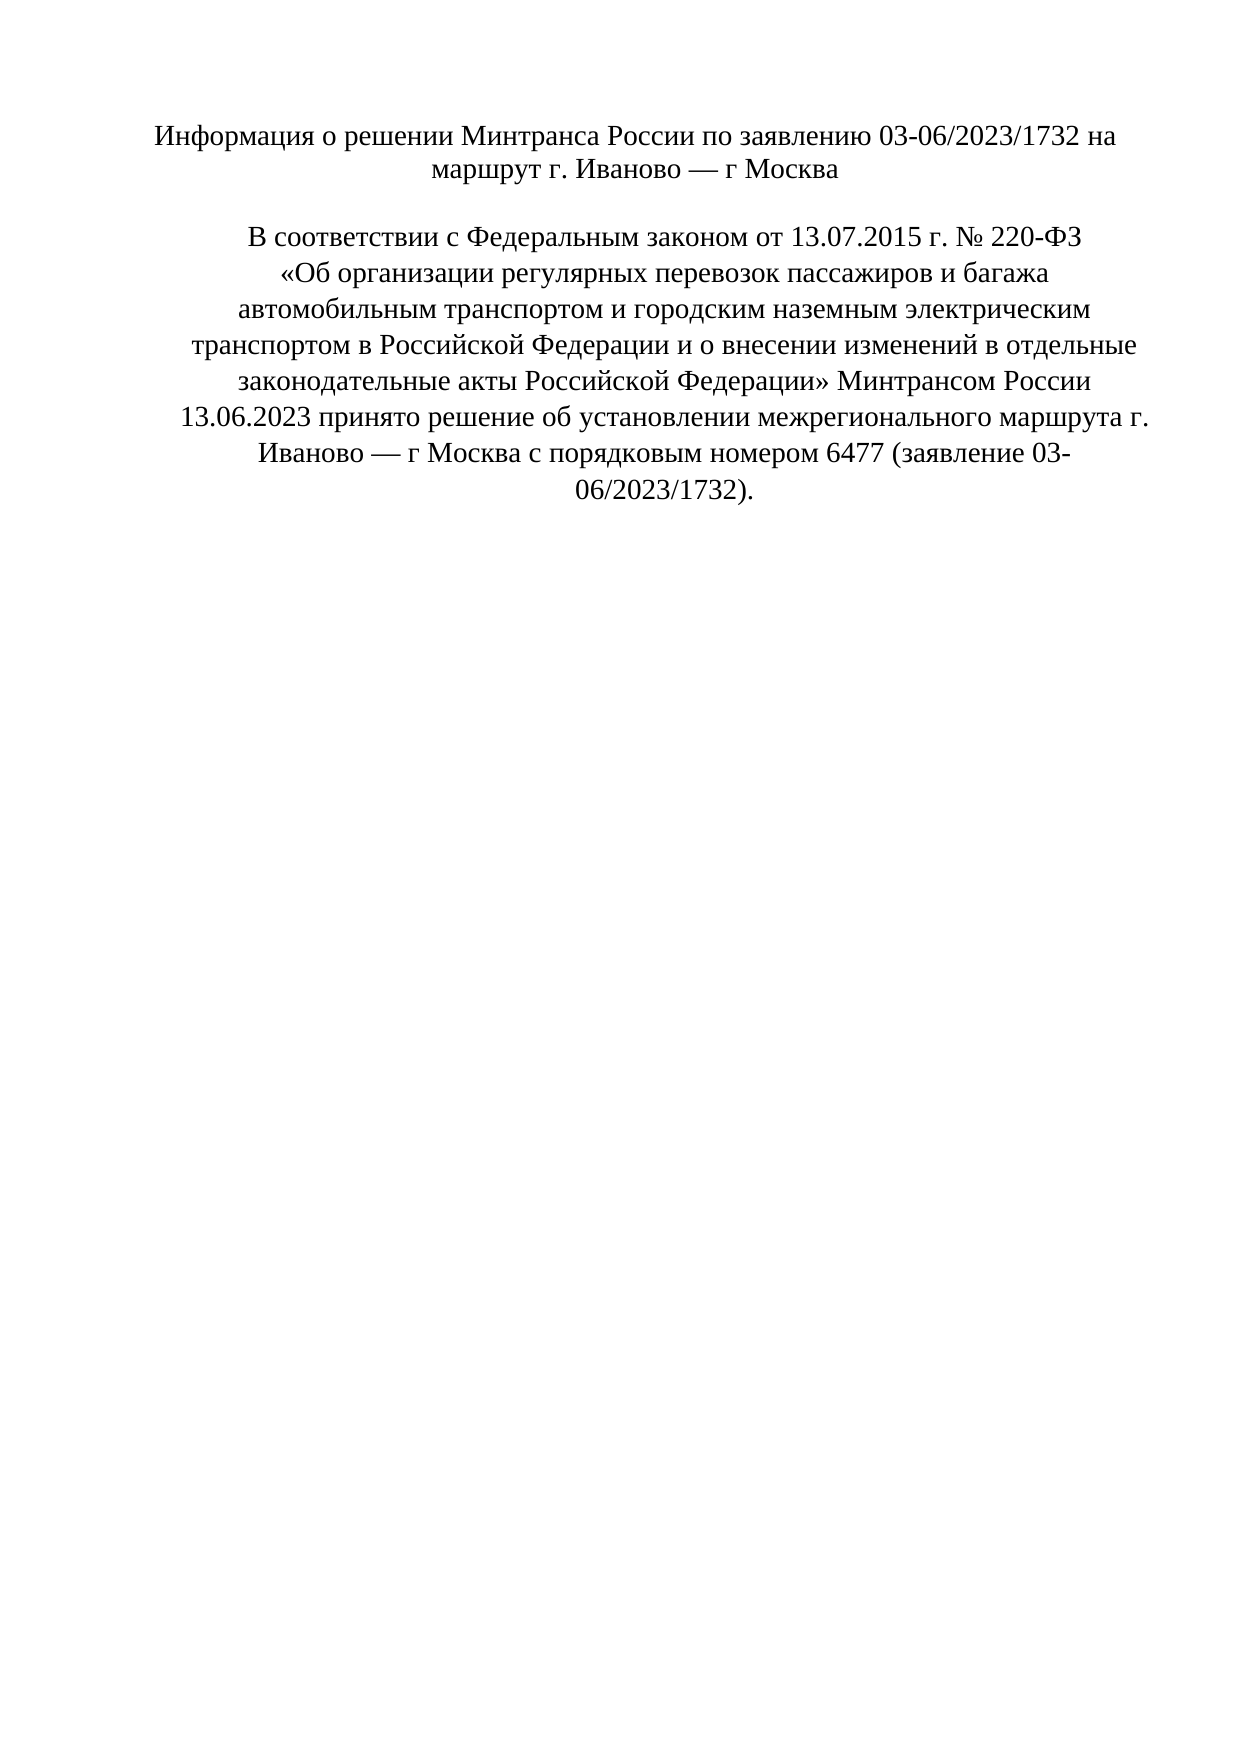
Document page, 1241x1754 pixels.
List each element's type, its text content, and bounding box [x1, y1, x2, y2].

text В соответствии с Федеральным законом от 13.07.2015 г. № 220-ФЗ «Об организации регулярных перевозок пассажиров и багажа автомобильным транспортом и городским наземным электрическим транспортом в Российской Федерации и о внесении изменений в отдельные законодательные акты Российской Федерации» Минтрансом России 13.06.2023 принято решение об установлении межрегионального маршрута г. Иваново — г Москва с порядковым номером 6477 (заявление 03-06/2023/1732). [177, 219, 1152, 505]
text Информация о решении Минтранса России по заявлению 03-06/2023/1732 на маршрут г. Иваново — г Москва [118, 118, 1152, 185]
